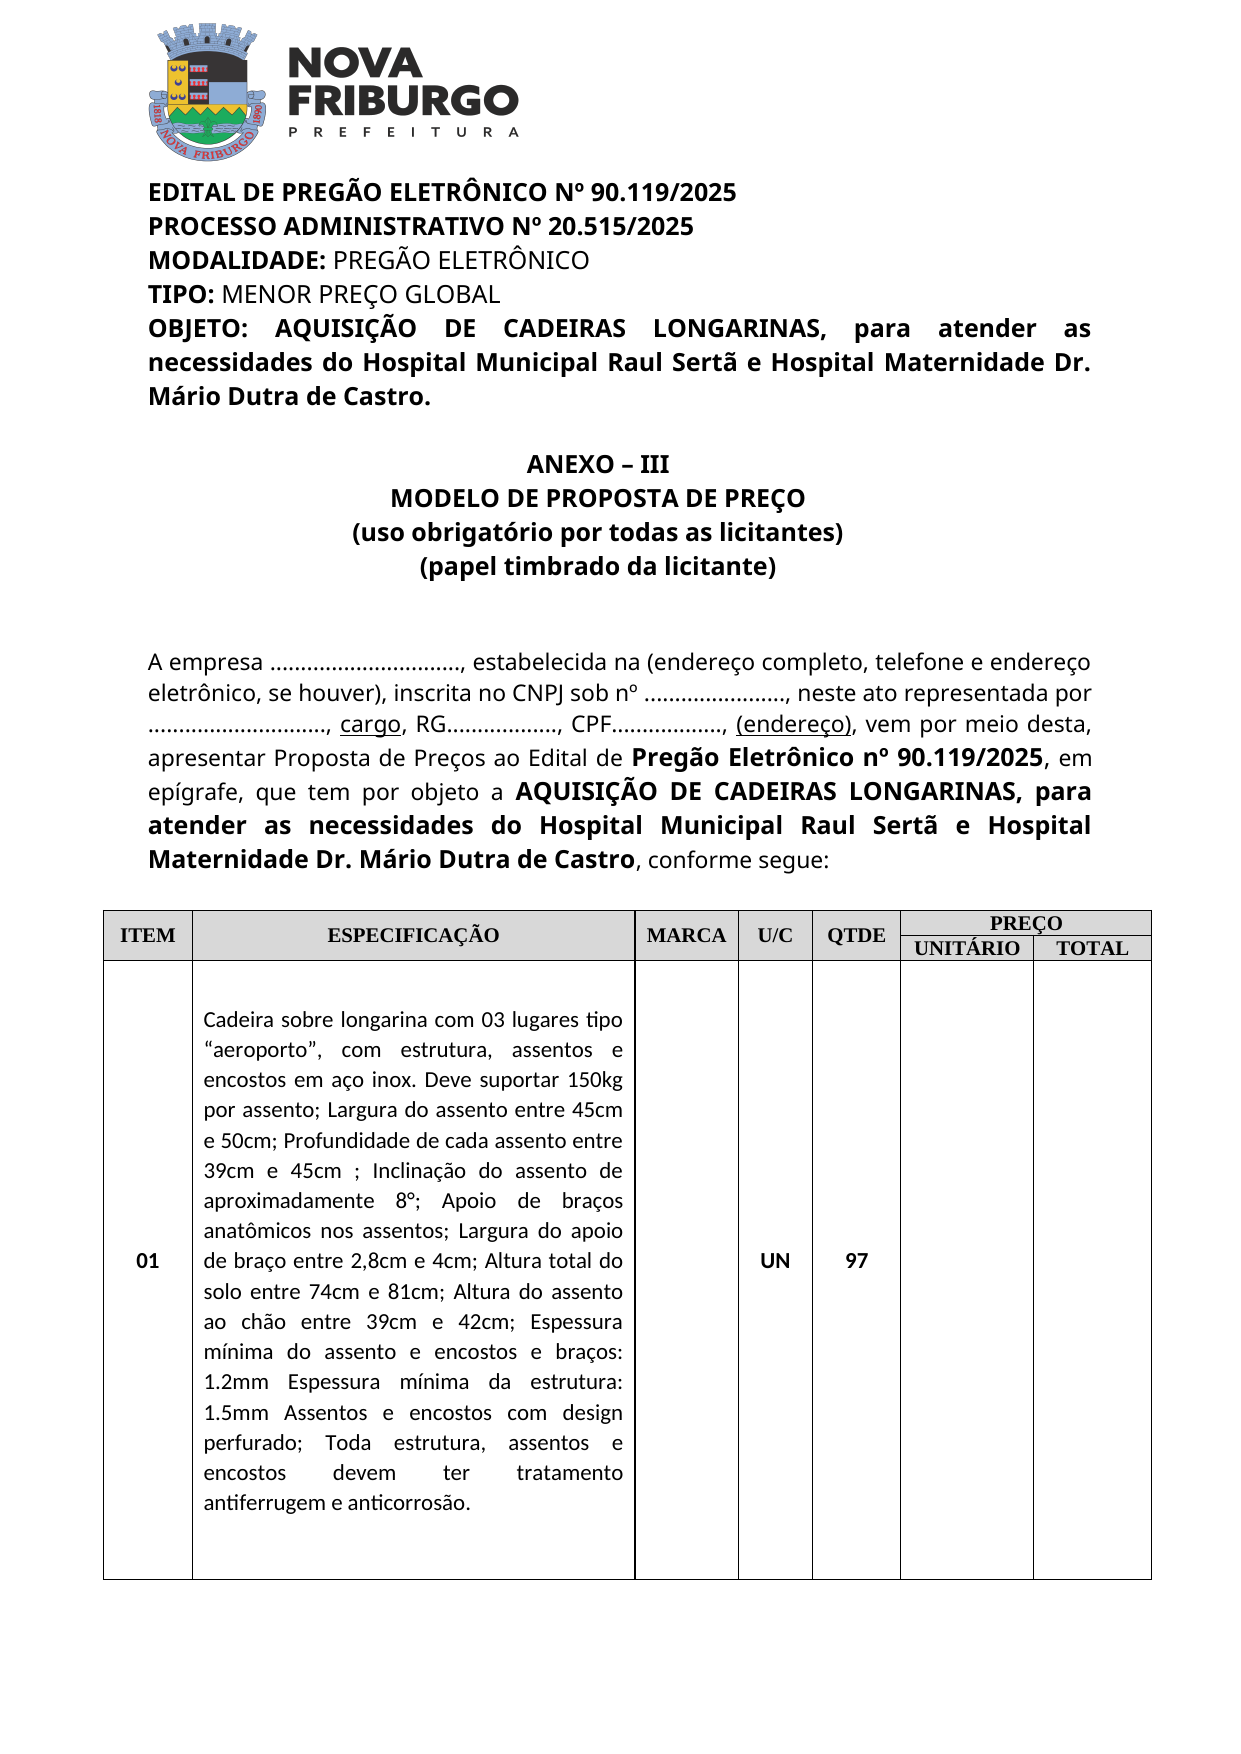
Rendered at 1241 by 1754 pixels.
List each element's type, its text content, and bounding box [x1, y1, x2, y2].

table_header U/C [739, 911, 812, 960]
table_cell 01 [104, 961, 192, 1579]
text EDITAL DE PREGÃO ELETRÔNICO Nº 90.119/2025 [148, 174, 1092, 208]
table_cell [1034, 961, 1151, 1579]
text A empresa ..............................., estabelecida na (endereço completo, telefone e endereço eletrônico, se houver), inscrita no CNPJ sob nº ......................., neste ato representada por ............................., cargo, RG.................., CPF.................., (endereço), vem por meio desta, apresentar Proposta de Preços ao Edital de Pregão Eletrônico nº 90.119/2025, em epígrafe, que tem por objeto a AQUISIÇÃO DE CADEIRAS LONGARINAS, para atender as necessidades do Hospital Municipal Raul Sertã e Hospital Maternidade Dr. Mário Dutra de Castro, conforme segue: [148, 646, 1092, 876]
text Modelo de proposta DE PREÇO [103, 481, 1092, 515]
text PROCESSO ADMINISTRATIVO Nº 20.515/2025 [148, 208, 1092, 242]
text TIPO: MENOR PREÇO GLOBAL [148, 277, 1092, 311]
table_cell TOTAL [1034, 936, 1151, 960]
text MODALIDADE: PREGÃO ELETRÔNICO [148, 242, 1092, 277]
text ANEXO – III [103, 447, 1092, 481]
text OBJETO: AQUISIÇÃO DE CADEIRAS LONGARINAS, para atender as necessidades do Hospital Municipal Raul Sertã e Hospital Maternidade Dr. Mário Dutra de Castro. [148, 311, 1092, 413]
picture [135, 17, 532, 163]
table_header MARCA [636, 911, 738, 960]
table_header ITEM [104, 911, 192, 960]
table_header QTDE [813, 911, 900, 960]
table_cell [636, 961, 738, 1579]
table_header ESPECIFICAÇÃO [193, 911, 634, 960]
text (uso obrigatório por todas as licitantes) [103, 515, 1092, 549]
text (papel timbrado da licitante) [103, 549, 1092, 583]
table_cell UNITÁRIO [901, 936, 1033, 960]
table_header PREÇO [901, 911, 1151, 935]
table_cell UN [739, 961, 812, 1579]
table_cell Cadeira sobre longarina com 03 lugares tipo “aeroporto”, com estrutura, assentos e encostos em aço inox. Deve suportar 150kg por assento; Largura do assento entre 45cm e 50cm; Profundidade de cada assento entre 39cm e 45cm ; Inclinação do assento de aproximadamente 8°; Apoio de braços anatômicos nos assentos; Largura do apoio de braço entre 2,8cm e 4cm; Altura total do solo entre 74cm e 81cm; Altura do assento ao chão entre 39cm e 42cm; Espessura mínima do assento e encostos e braços: 1.2mm Espessura mínima da estrutura: 1.5mm Assentos e encostos com design perfurado; Toda estrutura, assentos e encostos devem ter tratamento antiferrugem e anticorrosão. [193, 961, 634, 1579]
table_cell [901, 961, 1033, 1579]
table_cell 97 [813, 961, 900, 1579]
